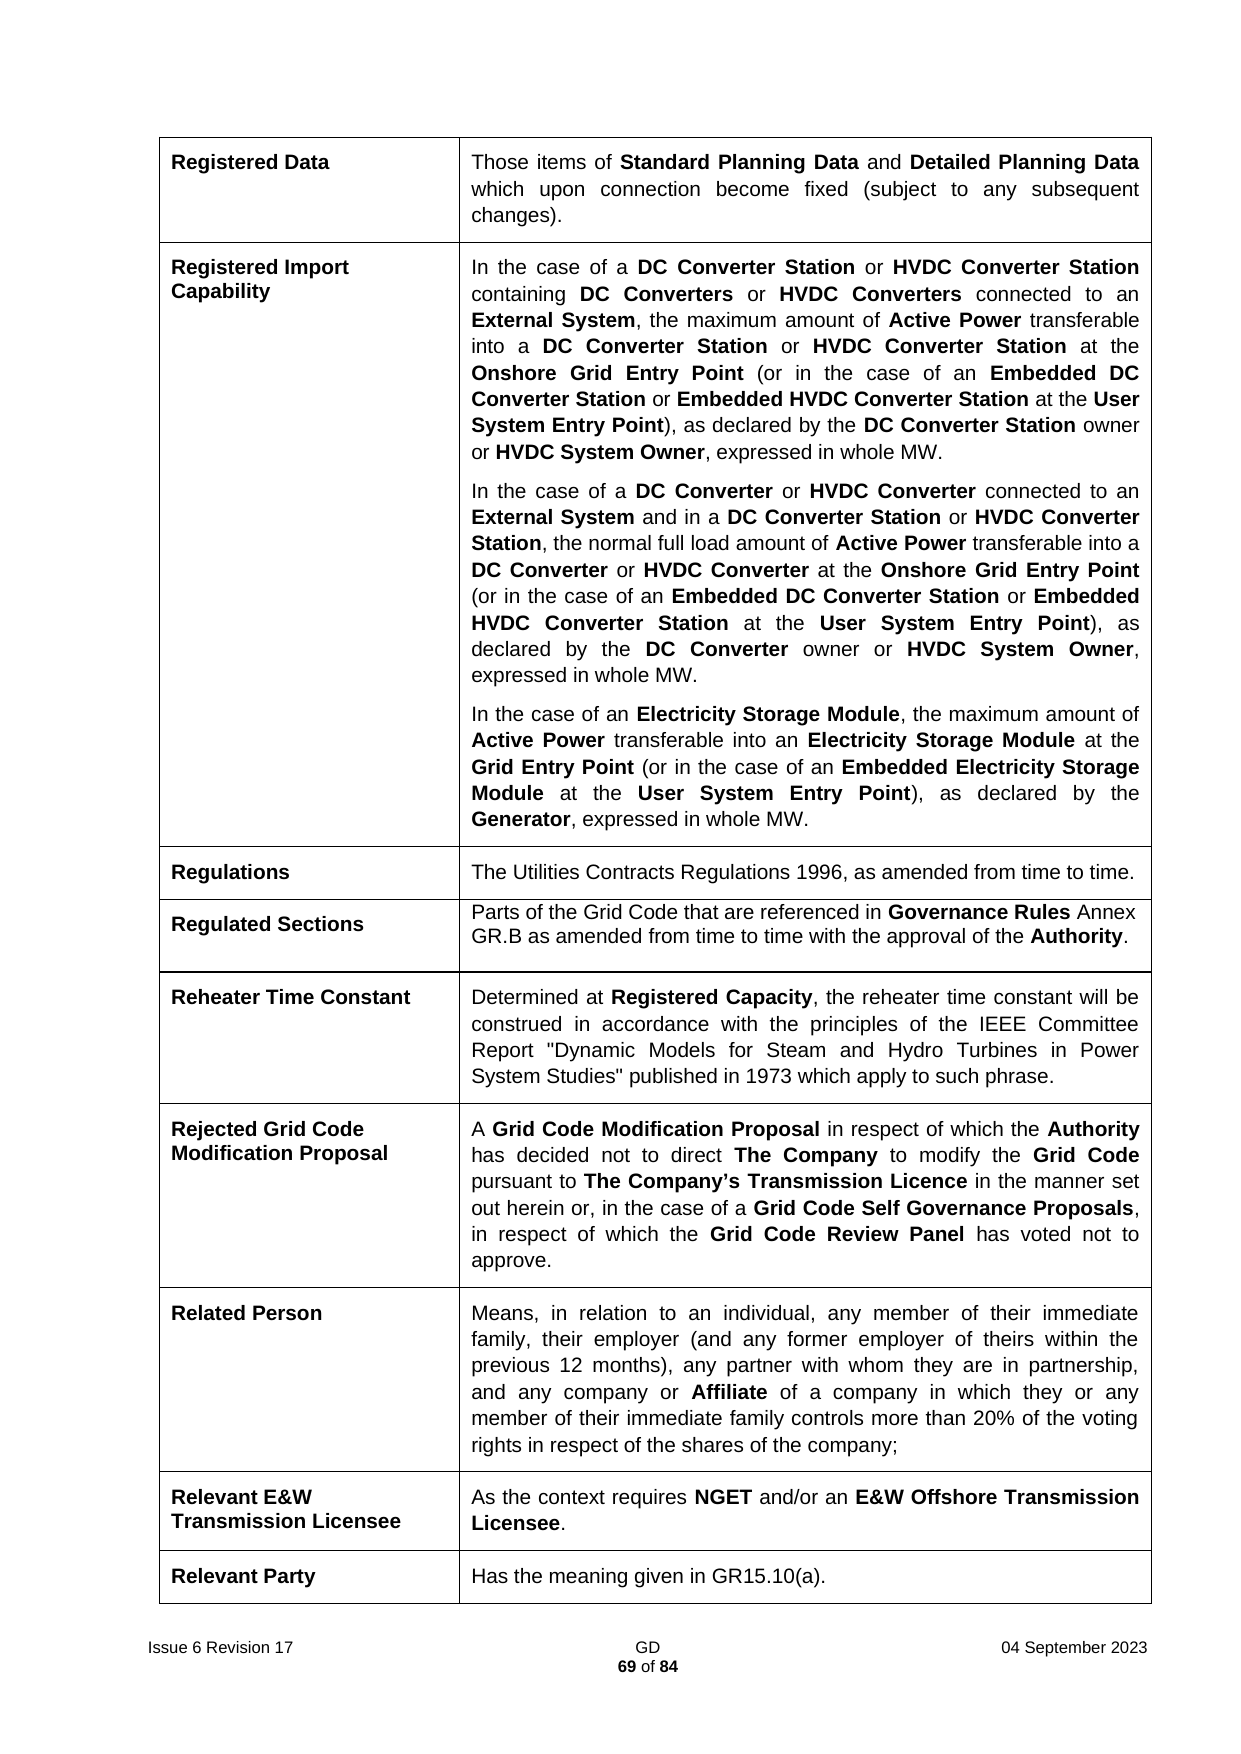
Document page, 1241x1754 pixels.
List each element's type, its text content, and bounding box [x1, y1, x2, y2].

table_cell The Utilities Contracts Regulations 1996, as amended from time to time. [460, 847, 1151, 898]
table_cell As the context requires NGET and/or an E&W Offshore Transmission Licensee. [460, 1472, 1151, 1550]
table_cell Regulations [160, 847, 459, 898]
table_cell A Grid Code Modification Proposal in respect of which the Authority has decided not to direct The Company to modify the Grid Code pursuant to The Company’s Transmission Licence in the manner set out herein or, in the case of a Grid Code Self Governance Proposals, in respect of which the Grid Code Review Panel has voted not to approve. [460, 1104, 1151, 1287]
table_cell Relevant E&W Transmission Licensee [160, 1472, 459, 1550]
table_cell Relevant Party [160, 1551, 459, 1602]
table_cell In the case of a DC Converter Station or HVDC Converter Station containing DC Converters or HVDC Converters connected to an External System, the maximum amount of Active Power transferable into a DC Converter Station or HVDC Converter Station at the Onshore Grid Entry Point (or in the case of an Embedded DC Converter Station or Embedded HVDC Converter Station at the User System Entry Point), as declared by the DC Converter Station owner or HVDC System Owner, expressed in whole MW. In the case of a DC Converter or HVDC Converter connected to an External System and in a DC Converter Station or HVDC Converter Station, the normal full load amount of Active Power transferable into a DC Converter or HVDC Converter at the Onshore Grid Entry Point (or in the case of an Embedded DC Converter Station or Embedded HVDC Converter Station at the User System Entry Point), as declared by the DC Converter owner or HVDC System Owner, expressed in whole MW. In the case of an Electricity Storage Module, the maximum amount of Active Power transferable into an Electricity Storage Module at the Grid Entry Point (or in the case of an Embedded Electricity Storage Module at the User System Entry Point), as declared by the Generator, expressed in whole MW. [460, 243, 1151, 846]
table_cell Reheater Time Constant [160, 973, 459, 1103]
table_cell Rejected Grid Code Modification Proposal [160, 1104, 459, 1287]
table_cell Registered Import Capability [160, 243, 459, 846]
table_cell Regulated Sections [160, 900, 459, 971]
table_cell Those items of Standard Planning Data and Detailed Planning Data which upon connection become fixed (subject to any subsequent changes). [460, 138, 1151, 242]
table_cell Parts of the Grid Code that are referenced in Governance Rules Annex GR.B as amended from time to time with the approval of the Authority. [460, 900, 1151, 971]
table_cell Has the meaning given in GR15.10(a). [460, 1551, 1151, 1602]
table_cell Means, in relation to an individual, any member of their immediate family, their employer (and any former employer of theirs within the previous 12 months), any partner with whom they are in partnership, and any company or Affiliate of a company in which they or any member of their immediate family controls more than 20% of the voting rights in respect of the shares of the company; [460, 1288, 1151, 1471]
table_cell Related Person [160, 1288, 459, 1471]
table_cell Determined at Registered Capacity, the reheater time constant will be construed in accordance with the principles of the IEEE Committee Report "Dynamic Models for Steam and Hydro Turbines in Power System Studies" published in 1973 which apply to such phrase. [460, 973, 1151, 1103]
table_cell Registered Data [160, 138, 459, 242]
